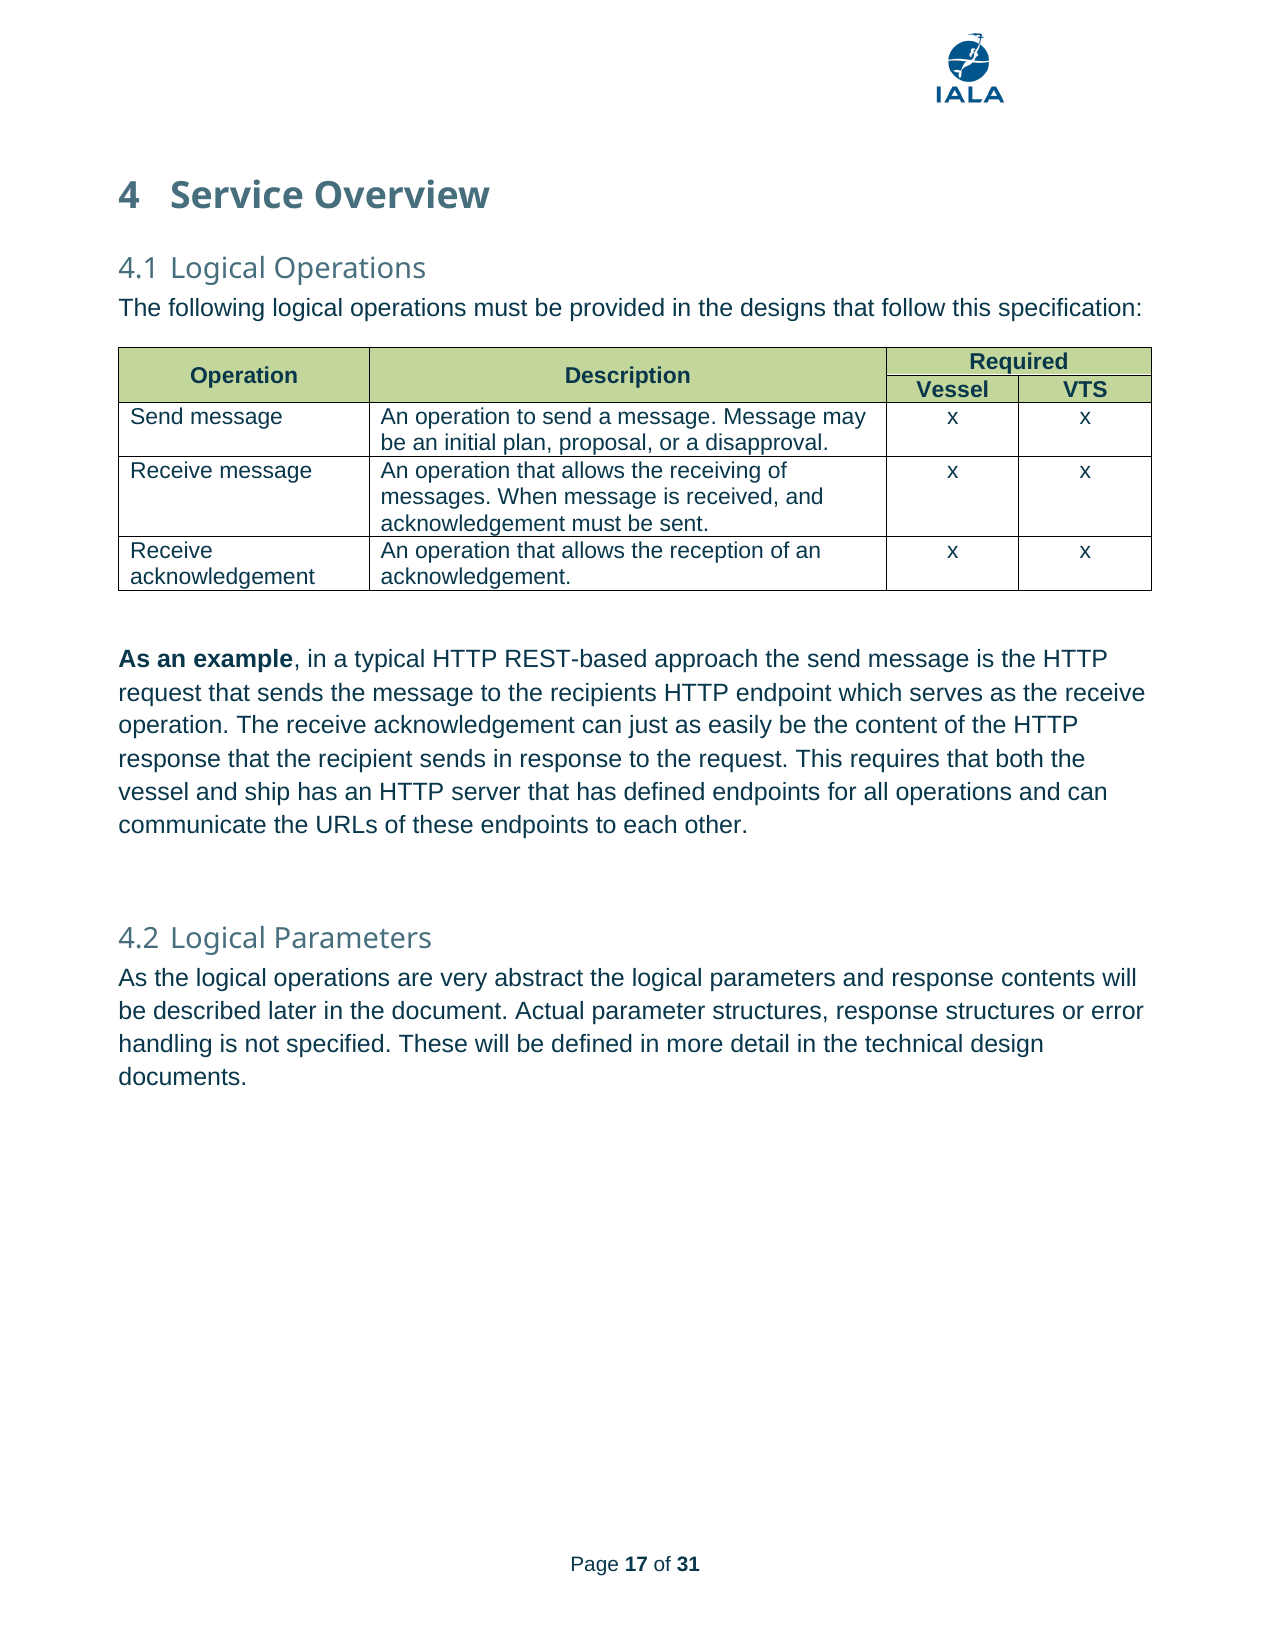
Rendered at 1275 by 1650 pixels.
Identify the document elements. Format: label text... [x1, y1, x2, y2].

table_cell An operation to send a message. Message may be an initial plan, proposal, or a disapproval. [370, 403, 886, 456]
table_header Description [370, 348, 886, 402]
table_cell x [887, 403, 1018, 456]
text As the logical operations are very abstract the logical parameters and response contents will be described later in the document. Actual parameter structures, response structures or error handling is not specified. These will be defined in more detail in the technical design documents. [118, 963, 1152, 1091]
table_cell VTS [1019, 376, 1151, 402]
table_cell x [887, 537, 1018, 589]
table_header Operation [119, 348, 369, 402]
picture [921, 25, 1016, 118]
subtitle Logical Operations [118, 248, 1152, 287]
table_cell An operation that allows the reception of an acknowledgement. [370, 537, 886, 589]
table_cell x [1019, 457, 1151, 536]
table_cell Receive acknowledgement [119, 537, 369, 589]
table_cell x [887, 457, 1018, 536]
text As an example, in a typical HTTP REST-based approach the send message is the HTTP request that sends the message to the recipients HTTP endpoint which serves as the receive operation. The receive acknowledgement can just as easily be the content of the HTTP response that the recipient sends in response to the request. This requires that both the vessel and ship has an HTTP server that has defined endpoints for all operations and can communicate the URLs of these endpoints to each other. [118, 644, 1152, 838]
subtitle Logical Parameters [118, 917, 1152, 957]
table_cell x [1019, 403, 1151, 456]
subtitle Service Overview [118, 168, 1152, 219]
table_cell x [1019, 537, 1151, 589]
table_cell An operation that allows the receiving of messages. When message is received, and acknowledgement must be sent. [370, 457, 886, 536]
table_cell Send message [119, 403, 369, 456]
table_cell Vessel [887, 376, 1018, 402]
table_header Required [887, 348, 1151, 374]
text The following logical operations must be provided in the designs that follow this specification: [118, 293, 1152, 322]
table_cell Receive message [119, 457, 369, 536]
